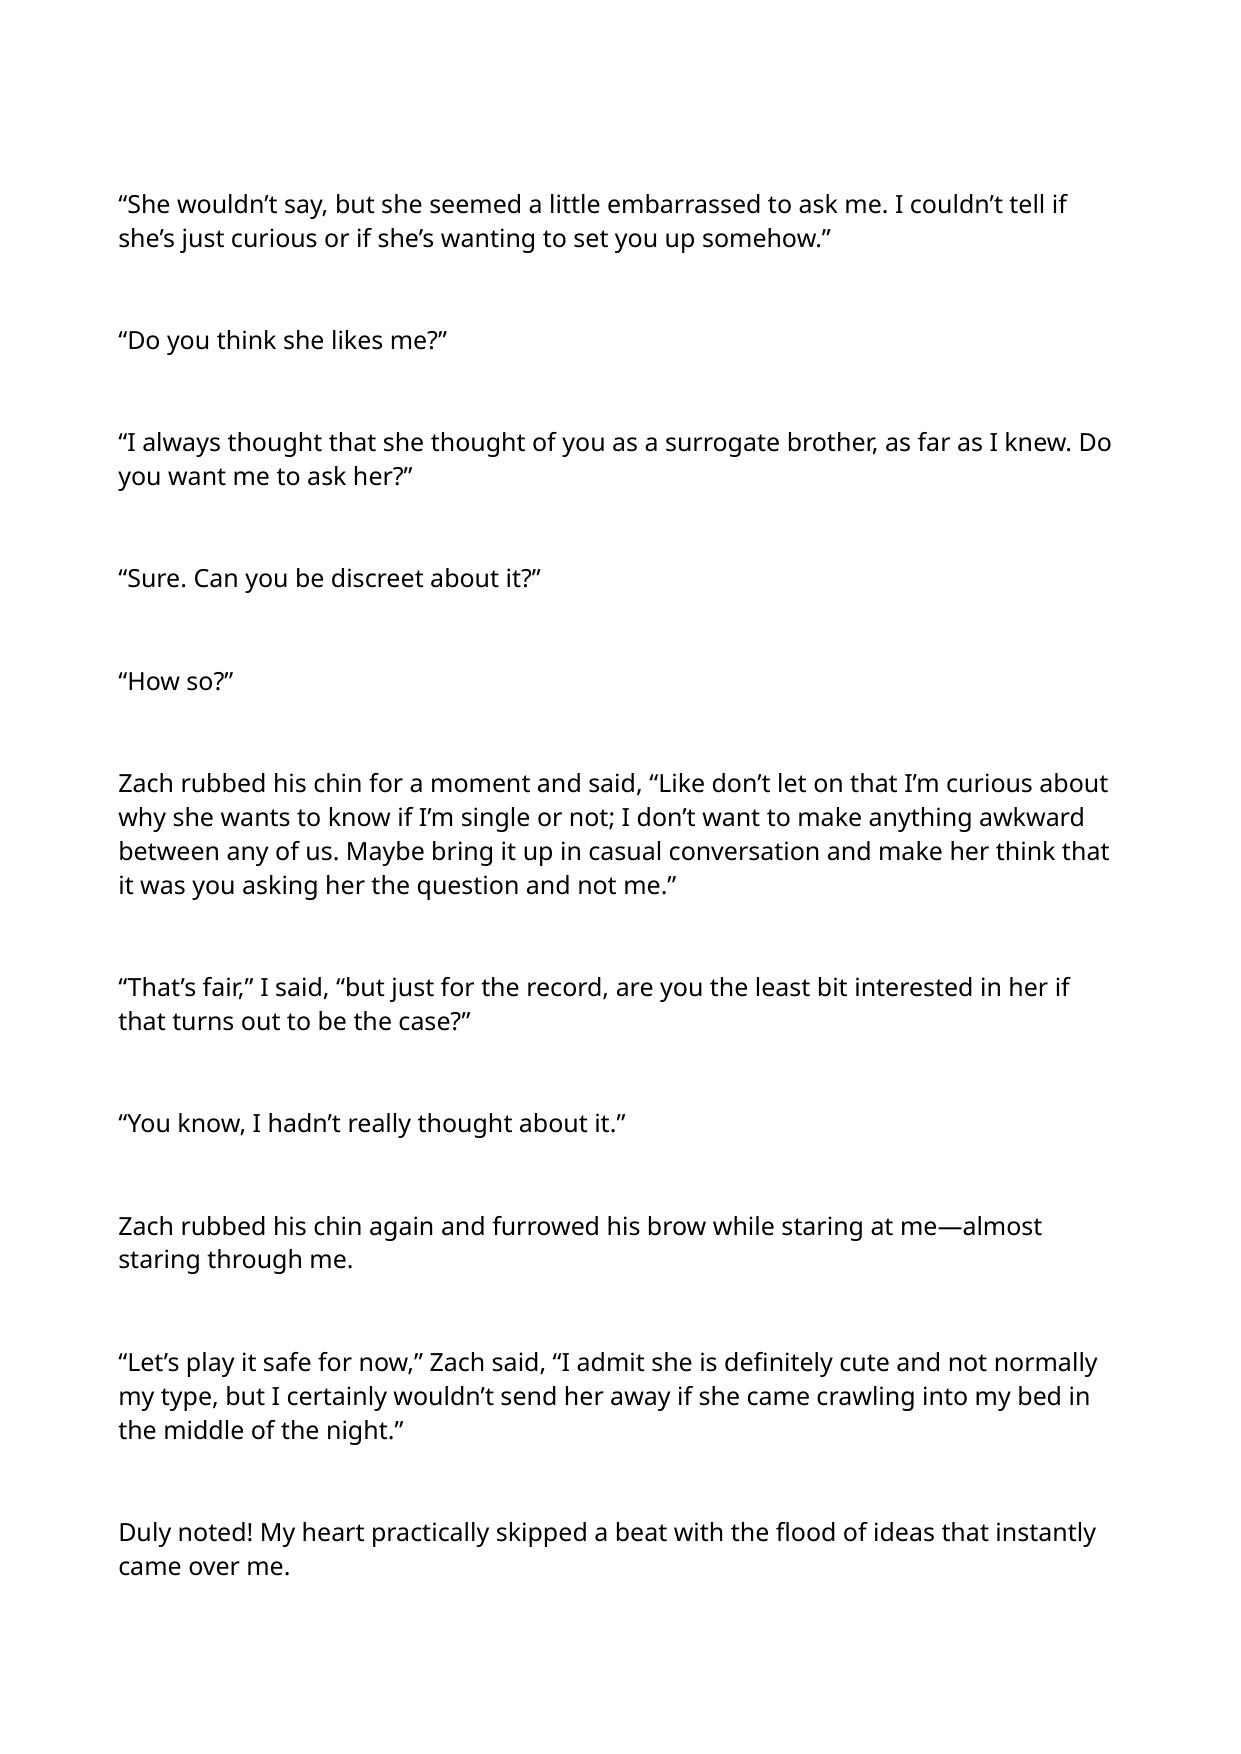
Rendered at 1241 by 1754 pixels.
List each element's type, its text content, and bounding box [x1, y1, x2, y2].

text “How so?” [118, 663, 1122, 697]
text “Let’s play it safe for now,” Zach said, “I admit she is definitely cute and not normally my type, but I certainly wouldn’t send her away if she came crawling into my bed in the middle of the night.” [118, 1344, 1122, 1447]
text “Do you think she likes me?” [118, 322, 1122, 357]
text “You know, I hadn’t really thought about it.” [118, 1106, 1122, 1140]
text “She wouldn’t say, but she seemed a little embarrassed to ask me. I couldn’t tell if she’s just curious or if she’s wanting to set you up somehow.” [118, 186, 1122, 254]
text “That’s fair,” I said, “but just for the record, are you the least bit interested in her if that turns out to be the case?” [118, 970, 1122, 1038]
text Duly noted! My heart practically skipped a beat with the flood of ideas that instantly came over me. [118, 1515, 1122, 1583]
text “I always thought that she thought of you as a surrogate brother, as far as I knew. Do you want me to ask her?” [118, 425, 1122, 493]
text Zach rubbed his chin for a moment and said, “Like don’t let on that I’m curious about why she wants to know if I’m single or not; I don’t want to make anything awkward between any of us. Maybe bring it up in casual conversation and make her think that it was you asking her the question and not me.” [118, 765, 1122, 902]
text “Sure. Can you be discreet about it?” [118, 561, 1122, 595]
text Zach rubbed his chin again and furrowed his brow while staring at me—almost staring through me. [118, 1208, 1122, 1276]
